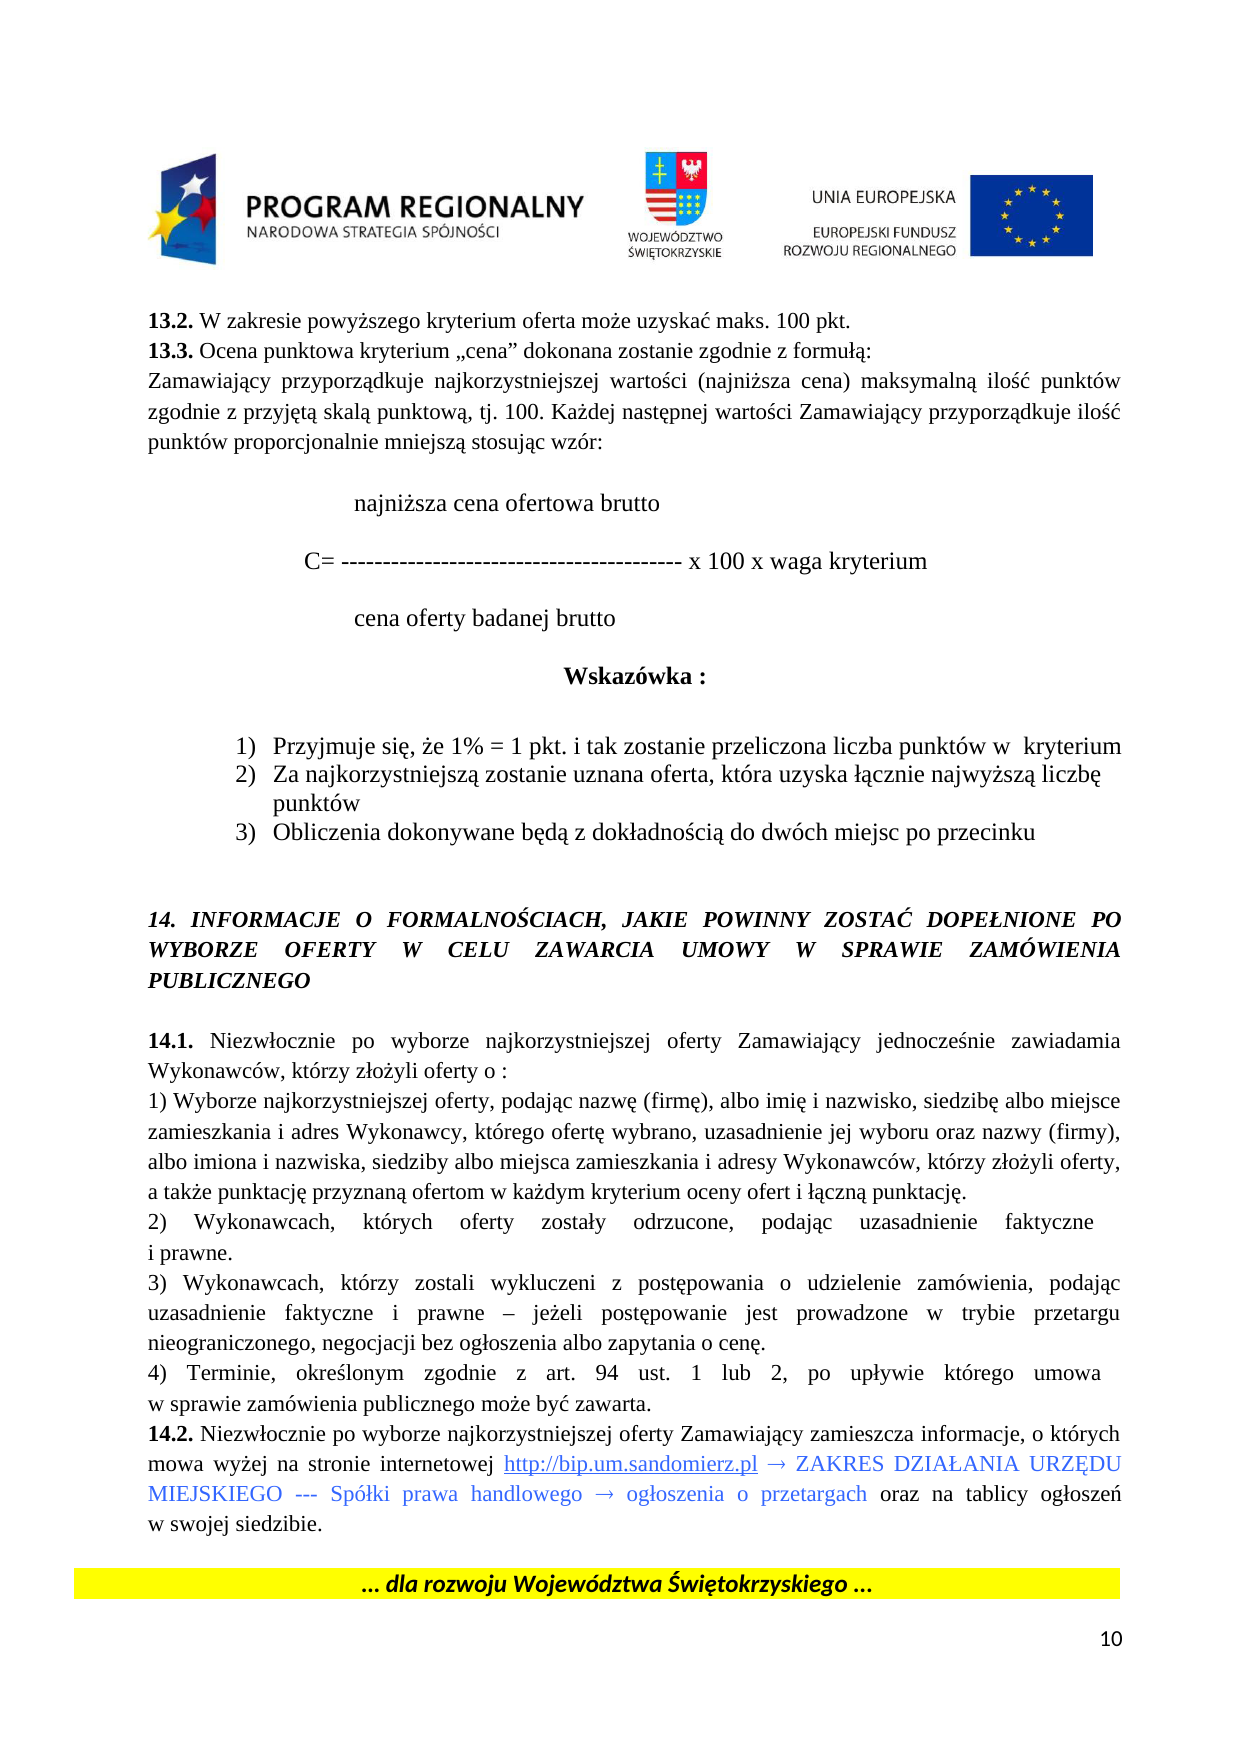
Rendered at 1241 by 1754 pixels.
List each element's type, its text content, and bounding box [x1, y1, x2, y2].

text 3) Wykonawcach, którzy zostali wykluczeni z postępowania o udzielenie zamówienia, podając uzasadnienie faktyczne i prawne – jeżeli postępowanie jest prowadzone w trybie przetargu nieograniczonego, negocjacji bez ogłoszenia albo zapytania o cenę. [148, 1269, 1122, 1356]
text 13.3. Ocena punktowa kryterium „cena” dokonana zostanie zgodnie z formułą: [148, 337, 1122, 364]
text cena oferty badanej brutto [304, 603, 1122, 632]
text 1) Wyborze najkorzystniejszej oferty, podając nazwę (firmę), albo imię i nazwisko, siedzibę albo miejsce zamieszkania i adres Wykonawcy, którego ofertę wybrano, uzasadnienie jej wyboru oraz nazwy (firmy), albo imiona i nazwiska, siedziby albo miejsca zamieszkania i adresy Wykonawców, którzy złożyli oferty, a także punktację przyznaną ofertom w każdym kryterium oceny ofert i łączną punktację. [148, 1087, 1122, 1204]
text C= ----------------------------------------- x 100 x waga kryterium [304, 546, 1122, 574]
text Wskazówka : [148, 661, 1122, 689]
list Obliczenia dokonywane będą z dokładnością do dwóch miejsc po przecinku [235, 817, 1122, 846]
text najniższa cena ofertowa brutto [304, 488, 1122, 517]
list Przyjmuje się, że 1% = 1 pkt. i tak zostanie przeliczona liczba punktów w kryterium [235, 731, 1122, 759]
text 14.1. Niezwłocznie po wyborze najkorzystniejszej oferty Zamawiający jednocześnie zawiadamia Wykonawców, którzy złożyli oferty o : [148, 1027, 1122, 1084]
text 14.2. Niezwłocznie po wyborze najkorzystniejszej oferty Zamawiający zamieszcza informacje, o których mowa wyżej na stronie internetowej http://bip.um.sandomierz.pl ZAKRES DZIAŁANIA URZĘDU MIEJSKIEGO --- Spółki prawa handlowego ogłoszenia o przetargach oraz na tablicy ogłoszeń w swojej siedzibie. [148, 1420, 1122, 1537]
text Zamawiający przyporządkuje najkorzystniejszej wartości (najniższa cena) maksymalną ilość punktów zgodnie z przyjętą skalą punktową, tj. 100. Każdej następnej wartości Zamawiający przyporządkuje ilość punktów proporcjonalnie mniejszą stosując wzór: [148, 367, 1122, 454]
list Za najkorzystniejszą zostanie uznana oferta, która uzyska łącznie najwyższą liczbę punktów [235, 759, 1122, 817]
text 2) Wykonawcach, których oferty zostały odrzucone, podając uzasadnienie faktyczne i prawne. [148, 1208, 1122, 1265]
text 14. INFORMACJE O FORMALNOŚCIACH, JAKIE POWINNY ZOSTAĆ DOPEŁNIONE PO WYBORZE OFERTY W CELU ZAWARCIA UMOWY W SPRAWIE ZAMÓWIENIA PUBLICZNEGO [148, 906, 1122, 993]
text 4) Terminie, określonym zgodnie z art. 94 ust. 1 lub 2, po upływie którego umowa w sprawie zamówienia publicznego może być zawarta. [148, 1359, 1122, 1416]
text 13.2. W zakresie powyższego kryterium oferta może uzyskać maks. 100 pkt. [148, 307, 1122, 333]
